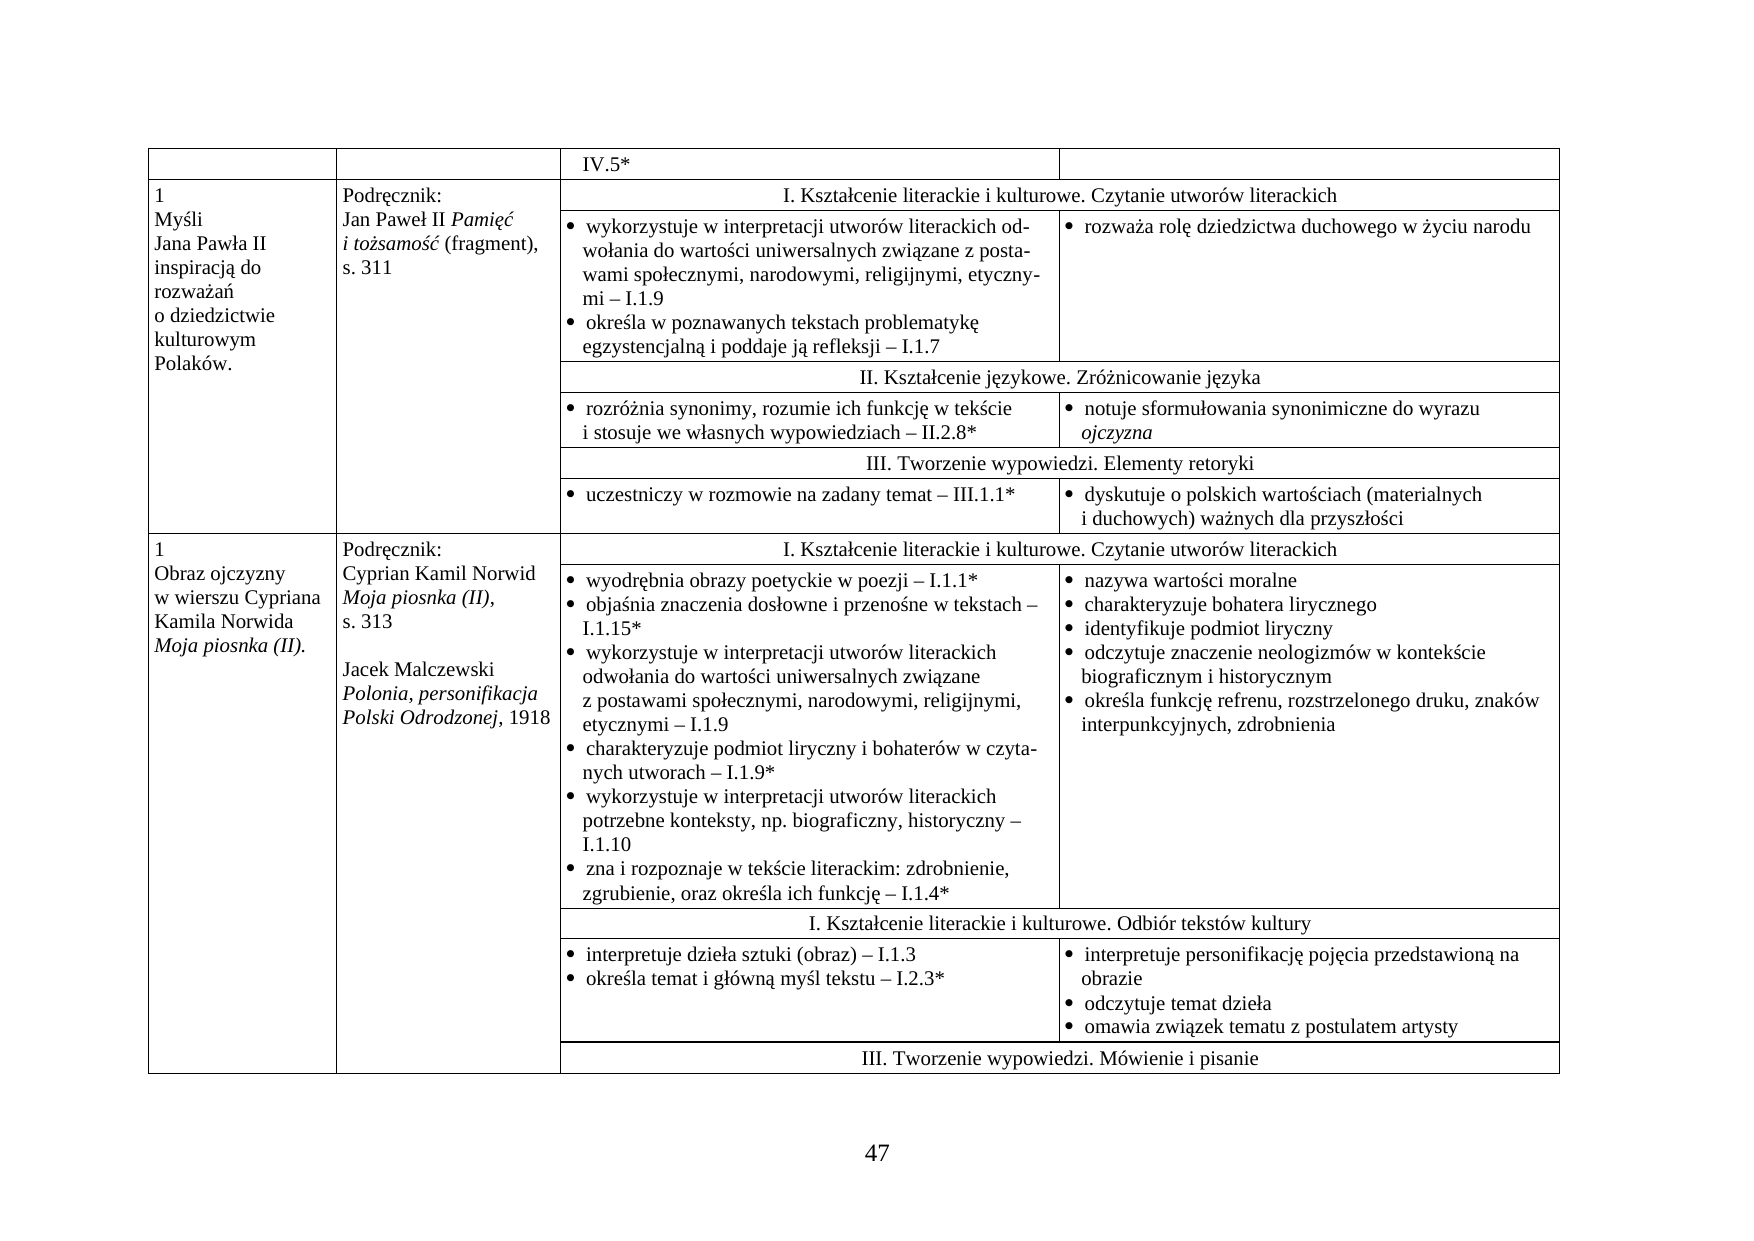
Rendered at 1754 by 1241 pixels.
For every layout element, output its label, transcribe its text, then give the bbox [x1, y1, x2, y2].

table_cell rozróżnia synonimy, rozumie ich funkcję w tekście i stosuje we własnych wypowiedziach – II.2.8* [561, 393, 1059, 447]
table_cell nazywa wartości moralne charakteryzuje bohatera lirycznego identyfikuje podmiot liryczny odczytuje znaczenie neologizmów w kontekście biograficznym i historycznym określa funkcję refrenu, rozstrzelonego druku, znaków interpunkcyjnych, zdrobnienia [1060, 565, 1559, 907]
table_cell I. Kształcenie literackie i kulturowe. Czytanie utworów literackich [561, 180, 1559, 209]
table_cell interpretuje personifikację pojęcia przedstawioną na obrazie odczytuje temat dzieła omawia związek tematu z postulatem artysty [1060, 939, 1559, 1041]
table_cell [561, 149, 1059, 179]
table_cell notuje sformułowania synonimiczne do wyrazu ojczyzna [1060, 393, 1559, 447]
table_cell dyskutuje o polskich wartościach (materialnych i duchowych) ważnych dla przyszłości [1060, 479, 1559, 533]
table_cell III. Tworzenie wypowiedzi. Mówienie i pisanie [561, 1043, 1559, 1072]
table_cell uczestniczy w rozmowie na zadany temat – III.1.1* [561, 479, 1059, 533]
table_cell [1060, 149, 1559, 179]
table_cell I. Kształcenie literackie i kulturowe. Czytanie utworów literackich [561, 534, 1559, 564]
table_cell Podręcznik: Jan Paweł II Pamięć i tożsamość (fragment), s. 311 [337, 180, 560, 533]
table_cell wykorzystuje w interpretacji utworów literackich odwołania do wartości uniwersalnych związane z postawami społecznymi, narodowymi, religijnymi, etycznymi – I.1.9 określa w poznawanych tekstach problematykę egzystencjalną i poddaje ją refleksji – I.1.7 [561, 211, 1059, 361]
table_cell wyodrębnia obrazy poetyckie w poezji – I.1.1* objaśnia znaczenia dosłowne i przenośne w tekstach – I.1.15* wykorzystuje w interpretacji utworów literackich odwołania do wartości uniwersalnych związane z postawami społecznymi, narodowymi, religijnymi, etycznymi – I.1.9 charakteryzuje podmiot liryczny i bohaterów w czytanych utworach – I.1.9* wykorzystuje w interpretacji utworów literackich potrzebne konteksty, np. biograficzny, historyczny – I.1.10 zna i rozpoznaje w tekście literackim: zdrobnienie, zgrubienie, oraz określa ich funkcję – I.1.4* [561, 565, 1059, 907]
table_cell II. Kształcenie językowe. Zróżnicowanie języka [561, 362, 1559, 392]
table_cell rozważa rolę dziedzictwa duchowego w życiu narodu [1060, 211, 1559, 361]
table_cell I. Kształcenie literackie i kulturowe. Odbiór tekstów kultury [561, 909, 1559, 938]
table_cell 1 Obraz ojczyzny w wierszu Cypriana Kamila Norwida Moja piosnka (II). [149, 534, 336, 1072]
table_cell Podręcznik: Cyprian Kamil Norwid Moja piosnka (II), s. 313 Jacek Malczewski Polonia, personifikacja Polski Odrodzonej, 1918 [337, 534, 560, 1072]
table_cell III. Tworzenie wypowiedzi. Elementy retoryki [561, 448, 1559, 478]
table_cell interpretuje dzieła sztuki (obraz) – I.1.3 określa temat i główną myśl tekstu – I.2.3* [561, 939, 1059, 1041]
table_cell 1 Myśli Jana Pawła II inspiracją do rozważań o dziedzictwie kulturowym Polaków. [149, 180, 336, 533]
